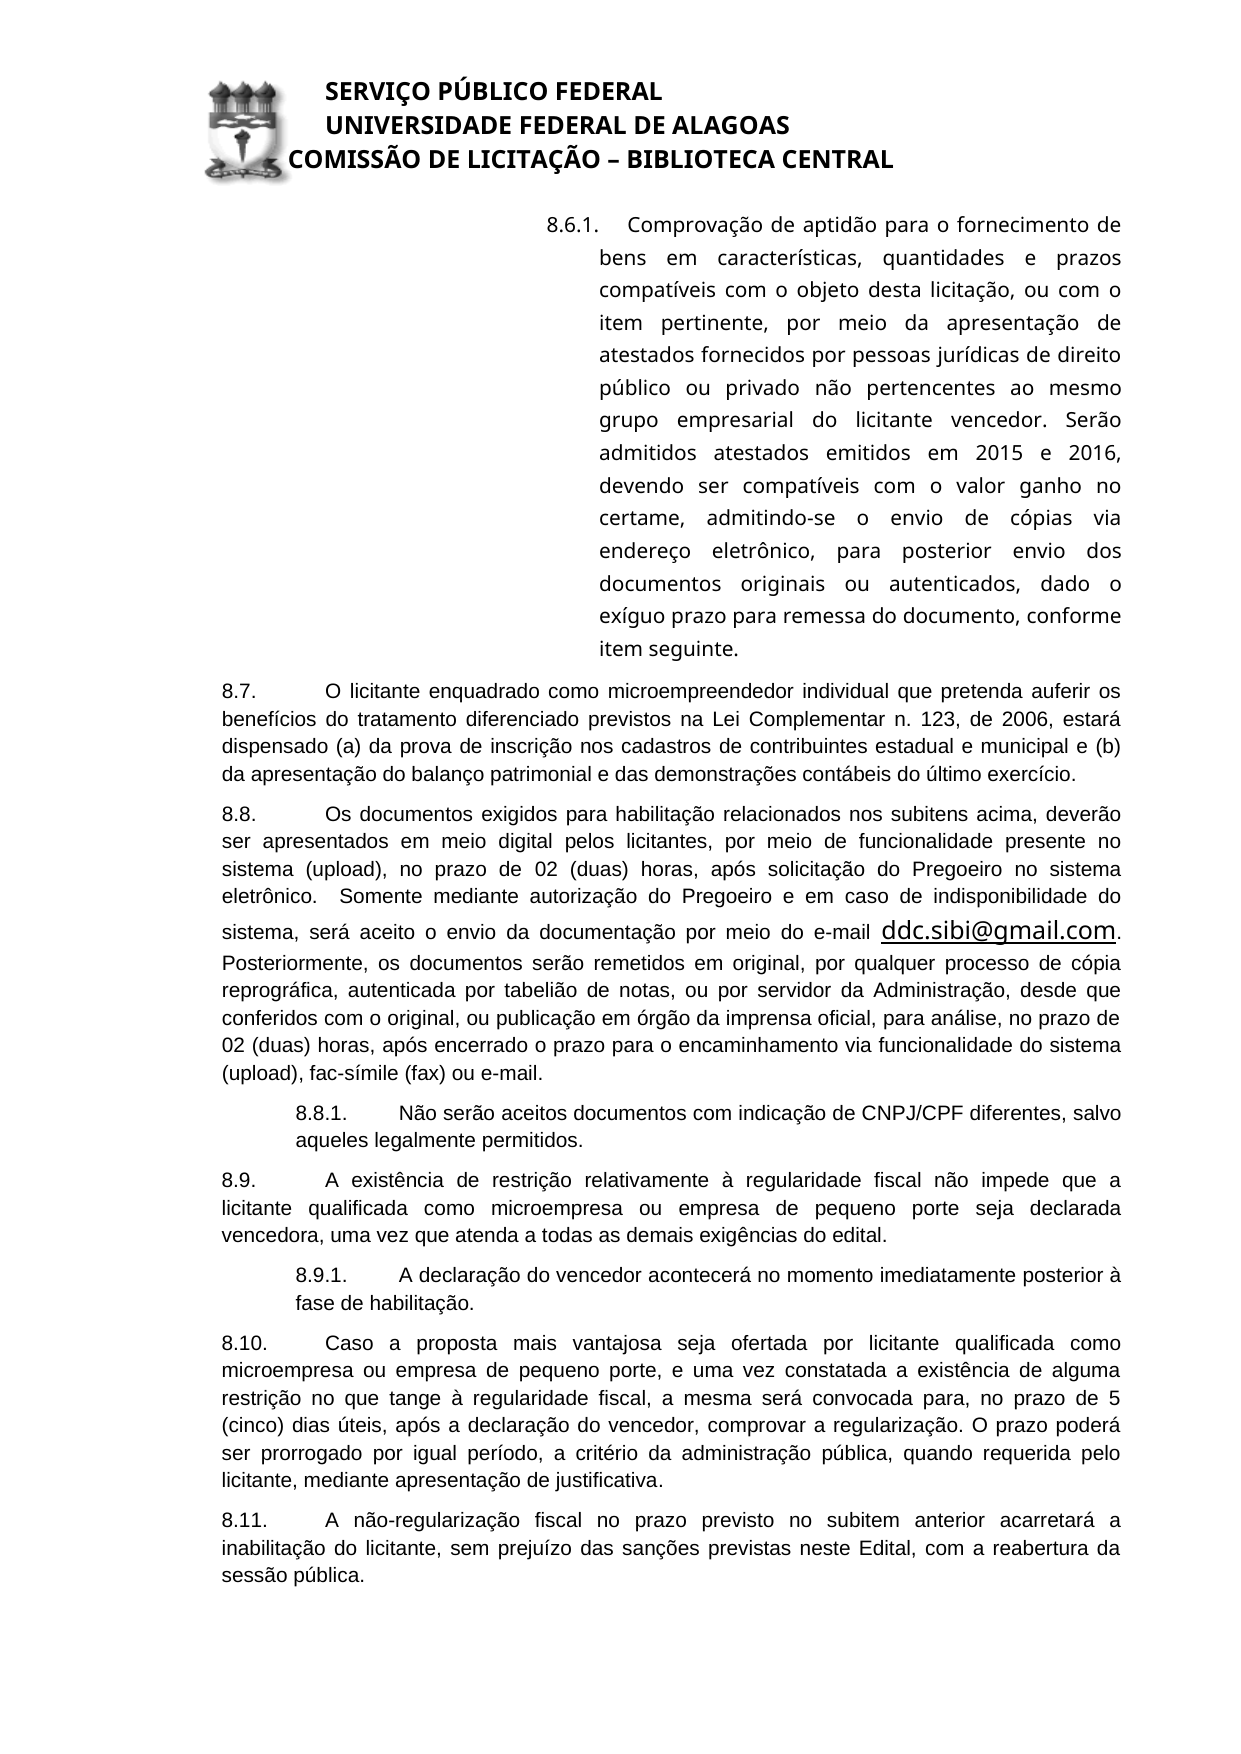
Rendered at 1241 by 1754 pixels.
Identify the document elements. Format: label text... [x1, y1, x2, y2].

list Os documentos exigidos para habilitação relacionados nos subitens acima, deverão ser apresentados em meio digital pelos licitantes, por meio de funcionalidade presente no sistema (upload), no prazo de 02 (duas) horas, após solicitação do Pregoeiro no sistema eletrônico. Somente mediante autorização do Pregoeiro e em caso de indisponibilidade do sistema, será aceito o envio da documentação por meio do e-mail ddc.sibi@gmail.com. Posteriormente, os documentos serão remetidos em original, por qualquer processo de cópia reprográfica, autenticada por tabelião de notas, ou por servidor da Administração, desde que conferidos com o original, ou publicação em órgão da imprensa oficial, para análise, no prazo de 02 (duas) horas, após encerrado o prazo para o encaminhamento via funcionalidade do sistema (upload), fac-símile (fax) ou e-mail. [222, 801, 1122, 1084]
list Comprovação de aptidão para o fornecimento de bens em características, quantidades e prazos compatíveis com o objeto desta licitação, ou com o item pertinente, por meio da apresentação de atestados fornecidos por pessoas jurídicas de direito público ou privado não pertencentes ao mesmo grupo empresarial do licitante vencedor. Serão admitidos atestados emitidos em 2015 e 2016, devendo ser compatíveis com o valor ganho no certame, admitindo-se o envio de cópias via endereço eletrônico, para posterior envio dos documentos originais ou autenticados, dado o exíguo prazo para remessa do documento, conforme item seguinte. [546, 210, 1122, 662]
list Não serão aceitos documentos com indicação de CNPJ/CPF diferentes, salvo aqueles legalmente permitidos. [295, 1101, 1122, 1152]
list O licitante enquadrado como microempreendedor individual que pretenda auferir os benefícios do tratamento diferenciado previstos na Lei Complementar n. 123, de 2006, estará dispensado (a) da prova de inscrição nos cadastros de contribuintes estadual e municipal e (b) da apresentação do balanço patrimonial e das demonstrações contábeis do último exercício. [222, 679, 1122, 785]
list A não-regularização fiscal no prazo previsto no subitem anterior acarretará a inabilitação do licitante, sem prejuízo das sanções previstas neste Edital, com a reabertura da sessão pública. [221, 1508, 1122, 1587]
list A existência de restrição relativamente à regularidade fiscal não impede que a licitante qualificada como microempresa ou empresa de pequeno porte seja declarada vencedora, uma vez que atenda a todas as demais exigências do edital. [221, 1168, 1122, 1247]
list A declaração do vencedor acontecerá no momento imediatamente posterior à fase de habilitação. [295, 1263, 1122, 1314]
list Caso a proposta mais vantajosa seja ofertada por licitante qualificada como microempresa ou empresa de pequeno porte, e uma vez constatada a existência de alguma restrição no que tange à regularidade fiscal, a mesma será convocada para, no prazo de 5 (cinco) dias úteis, após a declaração do vencedor, comprovar a regularização. O prazo poderá ser prorrogado por igual período, a critério da administração pública, quando requerida pelo licitante, mediante apresentação de justificativa. [221, 1331, 1122, 1492]
